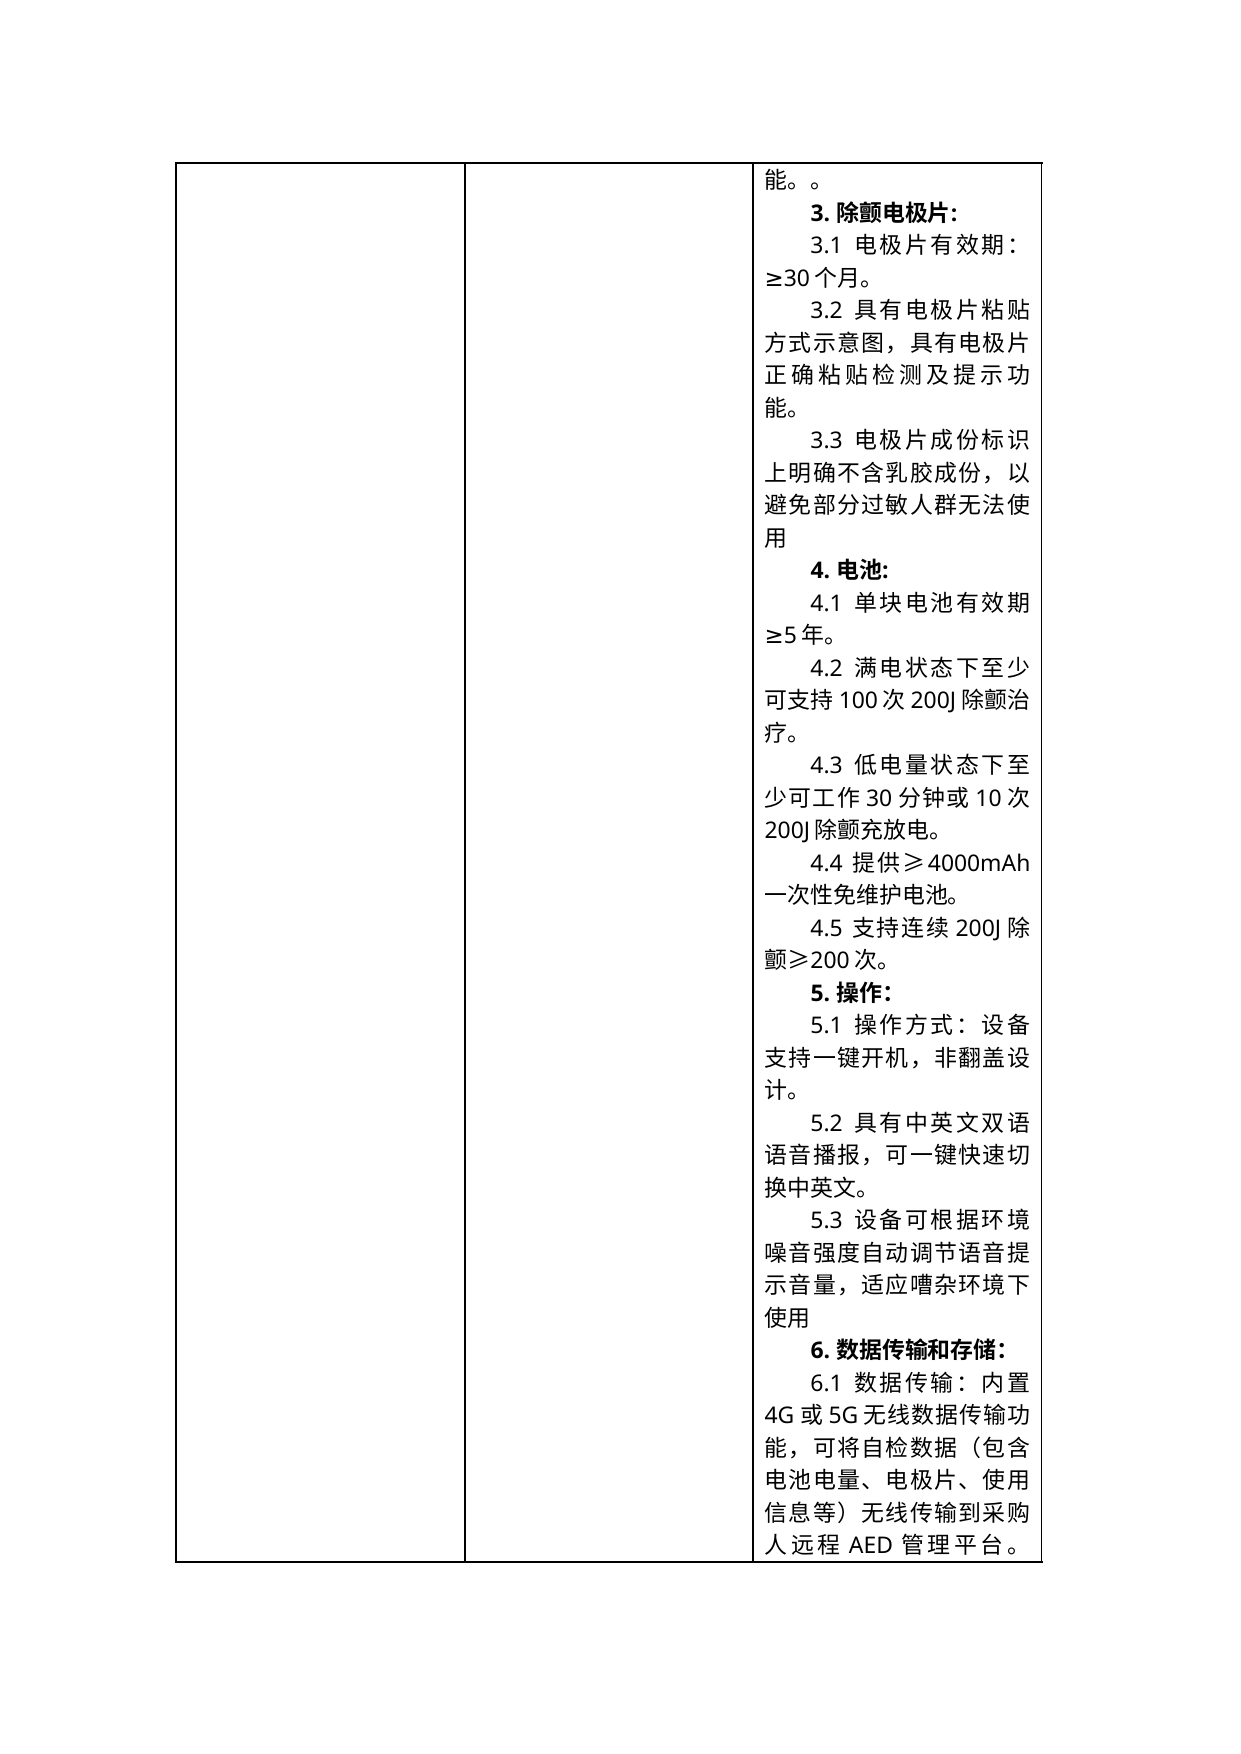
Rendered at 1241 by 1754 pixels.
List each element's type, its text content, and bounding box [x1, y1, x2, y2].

table_cell [466, 164, 752, 1561]
table_cell 1 [177, 164, 464, 1561]
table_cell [754, 164, 1041, 1561]
